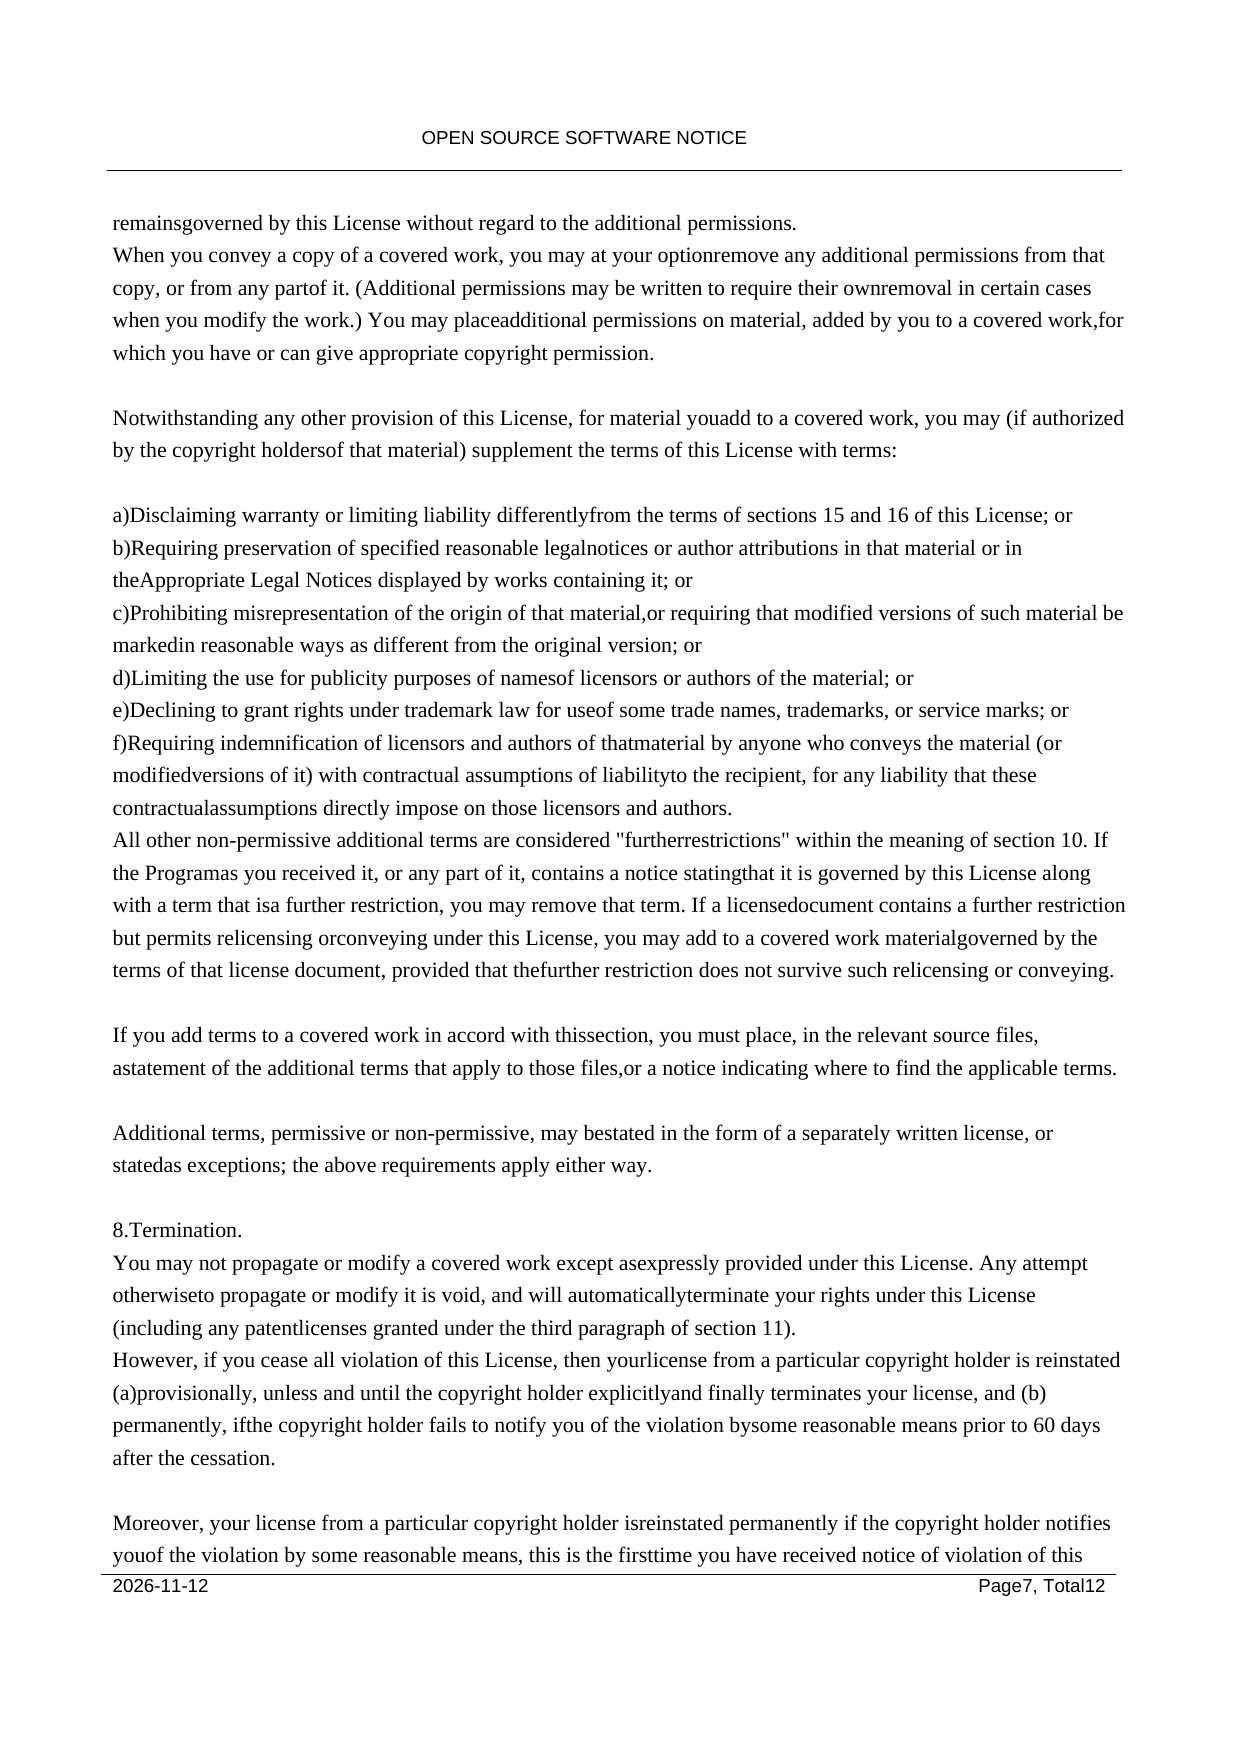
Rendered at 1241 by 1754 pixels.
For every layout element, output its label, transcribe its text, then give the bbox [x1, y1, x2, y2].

text If you add terms to a covered work in accord with thissection, you must place, in the relevant source files, astatement of the additional terms that apply to those files,or a notice indicating where to find the applicable terms. [112, 1019, 1128, 1084]
text a)Disclaiming warranty or limiting liability differentlyfrom the terms of sections 15 and 16 of this License; or [112, 499, 1128, 531]
text 8.Termination. [112, 1214, 1128, 1246]
text All other non-permissive additional terms are considered "furtherrestrictions" within the meaning of section 10. If the Programas you received it, or any part of it, contains a notice statingthat it is governed by this License along with a term that isa further restriction, you may remove that term. If a licensedocument contains a further restriction but permits relicensing orconveying under this License, you may add to a covered work materialgoverned by the terms of that license document, provided that thefurther restriction does not survive such relicensing or conveying. [112, 824, 1128, 986]
text b)Requiring preservation of specified reasonable legalnotices or author attributions in that material or in theAppropriate Legal Notices displayed by works containing it; or [112, 531, 1128, 596]
text d)Limiting the use for publicity purposes of namesof licensors or authors of the material; or [112, 661, 1128, 694]
text e)Declining to grant rights under trademark law for useof some trade names, trademarks, or service marks; or [112, 694, 1128, 726]
text Notwithstanding any other provision of this License, for material youadd to a covered work, you may (if authorized by the copyright holdersof that material) supplement the terms of this License with terms: [112, 401, 1128, 466]
text However, if you cease all violation of this License, then yourlicense from a particular copyright holder is reinstated (a)provisionally, unless and until the copyright holder explicitlyand finally terminates your license, and (b) permanently, ifthe copyright holder fails to notify you of the violation bysome reasonable means prior to 60 days after the cessation. [112, 1344, 1128, 1474]
text You may not propagate or modify a covered work except asexpressly provided under this License. Any attempt otherwiseto propagate or modify it is void, and will automaticallyterminate your rights under this License (including any patentlicenses granted under the third paragraph of section 11). [112, 1246, 1128, 1344]
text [112, 206, 1128, 239]
text When you convey a copy of a covered work, you may at your optionremove any additional permissions from that copy, or from any partof it. (Additional permissions may be written to require their ownremoval in certain cases when you modify the work.) You may placeadditional permissions on material, added by you to a covered work,for which you have or can give appropriate copyright permission. [112, 239, 1128, 369]
text c)Prohibiting misrepresentation of the origin of that material,or requiring that modified versions of such material be markedin reasonable ways as different from the original version; or [112, 596, 1128, 661]
text f)Requiring indemnification of licensors and authors of thatmaterial by anyone who conveys the material (or modifiedversions of it) with contractual assumptions of liabilityto the recipient, for any liability that these contractualassumptions directly impose on those licensors and authors. [112, 726, 1128, 824]
text Additional terms, permissive or non-permissive, may bestated in the form of a separately written license, or statedas exceptions; the above requirements apply either way. [112, 1116, 1128, 1181]
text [112, 1506, 1128, 1571]
